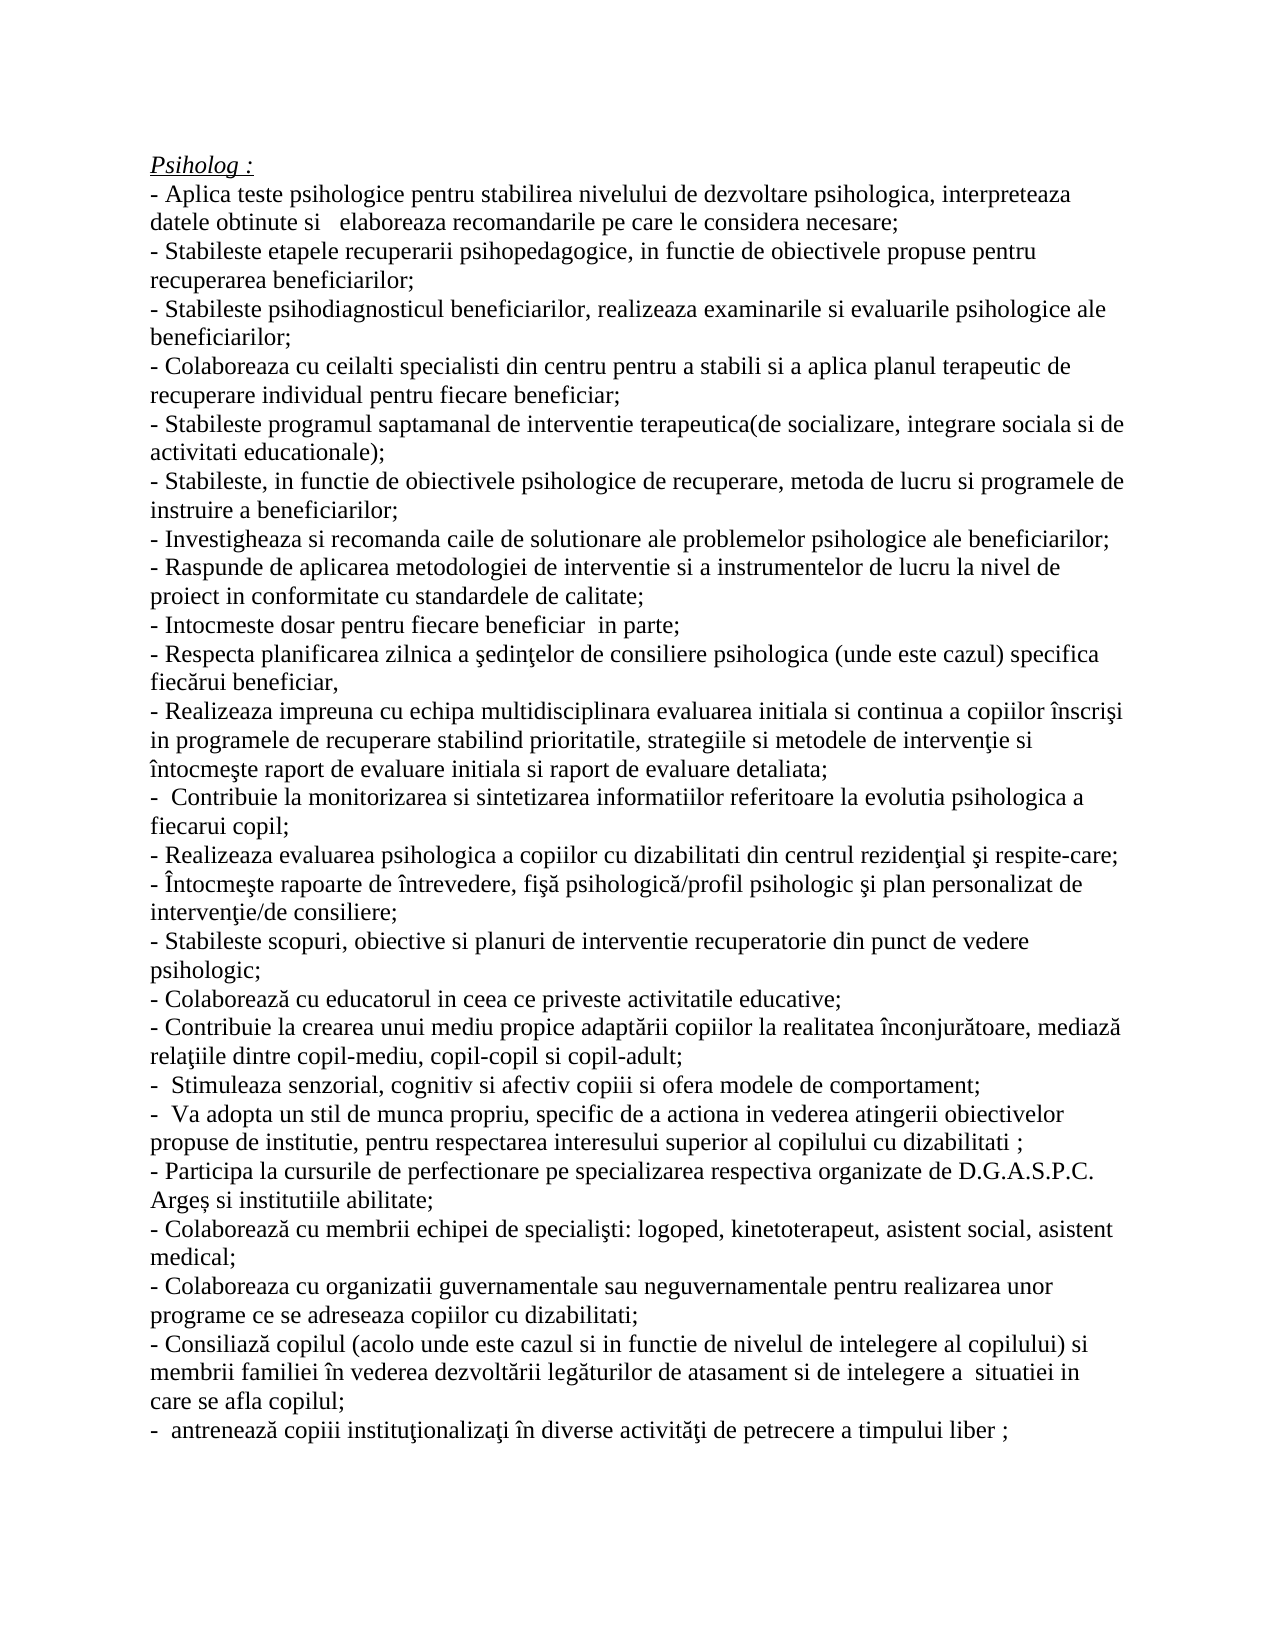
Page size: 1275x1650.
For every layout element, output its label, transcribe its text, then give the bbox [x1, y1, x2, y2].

text - Stabileste psihodiagnosticul beneficiarilor, realizeaza examinarile si evaluarile psihologice ale beneficiarilor; [150, 294, 1125, 351]
text - Întocmeşte rapoarte de întrevedere, fişă psihologică/profil psihologic şi plan personalizat de intervenţie/de consiliere; [150, 869, 1125, 926]
text - Stabileste etapele recuperarii psihopedagogice, in functie de obiectivele propuse pentru recuperarea beneficiarilor; [150, 236, 1125, 294]
text Psiholog : [150, 150, 1125, 179]
text - Colaborează cu educatorul in ceea ce priveste activitatile educative; [150, 984, 1125, 1012]
text - Stabileste, in functie de obiectivele psihologice de recuperare, metoda de lucru si programele de instruire a beneficiarilor; [150, 466, 1125, 524]
text - Intocmeste dosar pentru fiecare beneficiar in parte; [150, 610, 1125, 639]
text - Consiliază copilul (acolo unde este cazul si in functie de nivelul de intelegere al copilului) si membrii familiei în vederea dezvoltării legăturilor de atasament si de intelegere a situatiei in care se afla copilul; [150, 1329, 1125, 1415]
text - Aplica teste psihologice pentru stabilirea nivelului de dezvoltare psihologica, interpreteaza datele obtinute si elaboreaza recomandarile pe care le considera necesare; [150, 179, 1125, 236]
text - antrenează copiii instituţionalizaţi în diverse activităţi de petrecere a timpului liber ; [150, 1415, 1125, 1444]
text - Colaborează cu membrii echipei de specialişti: logoped, kinetoterapeut, asistent social, asistent medical; [150, 1214, 1125, 1271]
text - Respecta planificarea zilnica a şedinţelor de consiliere psihologica (unde este cazul) specifica fiecărui beneficiar, [150, 639, 1125, 696]
text - Stimuleaza senzorial, cognitiv si afectiv copiii si ofera modele de comportament; [150, 1070, 1125, 1099]
text - Raspunde de aplicarea metodologiei de interventie si a instrumentelor de lucru la nivel de proiect in conformitate cu standardele de calitate; [150, 552, 1125, 610]
text - Stabileste scopuri, obiective si planuri de interventie recuperatorie din punct de vedere psihologic; [150, 926, 1125, 984]
text - Va adopta un stil de munca propriu, specific de a actiona in vederea atingerii obiectivelor propuse de institutie, pentru respectarea interesului superior al copilului cu dizabilitati ; [150, 1099, 1125, 1156]
text - Investigheaza si recomanda caile de solutionare ale problemelor psihologice ale beneficiarilor; [150, 524, 1125, 552]
text - Contribuie la crearea unui mediu propice adaptării copiilor la realitatea înconjurătoare, mediază relaţiile dintre copil-mediu, copil-copil si copil-adult; [150, 1012, 1125, 1070]
text - Contribuie la monitorizarea si sintetizarea informatiilor referitoare la evolutia psihologica a fiecarui copil; [150, 782, 1125, 840]
text - Colaboreaza cu ceilalti specialisti din centru pentru a stabili si a aplica planul terapeutic de recuperare individual pentru fiecare beneficiar; [150, 351, 1125, 409]
text - Participa la cursurile de perfectionare pe specializarea respectiva organizate de D.G.A.S.P.C. Argeș si institutiile abilitate; [150, 1156, 1125, 1214]
text - Stabileste programul saptamanal de interventie terapeutica(de socializare, integrare sociala si de activitati educationale); [150, 409, 1125, 466]
text - Realizeaza impreuna cu echipa multidisciplinara evaluarea initiala si continua a copiilor înscrişi in programele de recuperare stabilind prioritatile, strategiile si metodele de intervenţie si întocmeşte raport de evaluare initiala si raport de evaluare detaliata; [150, 696, 1125, 782]
text - Colaboreaza cu organizatii guvernamentale sau neguvernamentale pentru realizarea unor programe ce se adreseaza copiilor cu dizabilitati; [150, 1271, 1125, 1329]
text - Realizeaza evaluarea psihologica a copiilor cu dizabilitati din centrul rezidenţial şi respite-care; [150, 840, 1125, 869]
